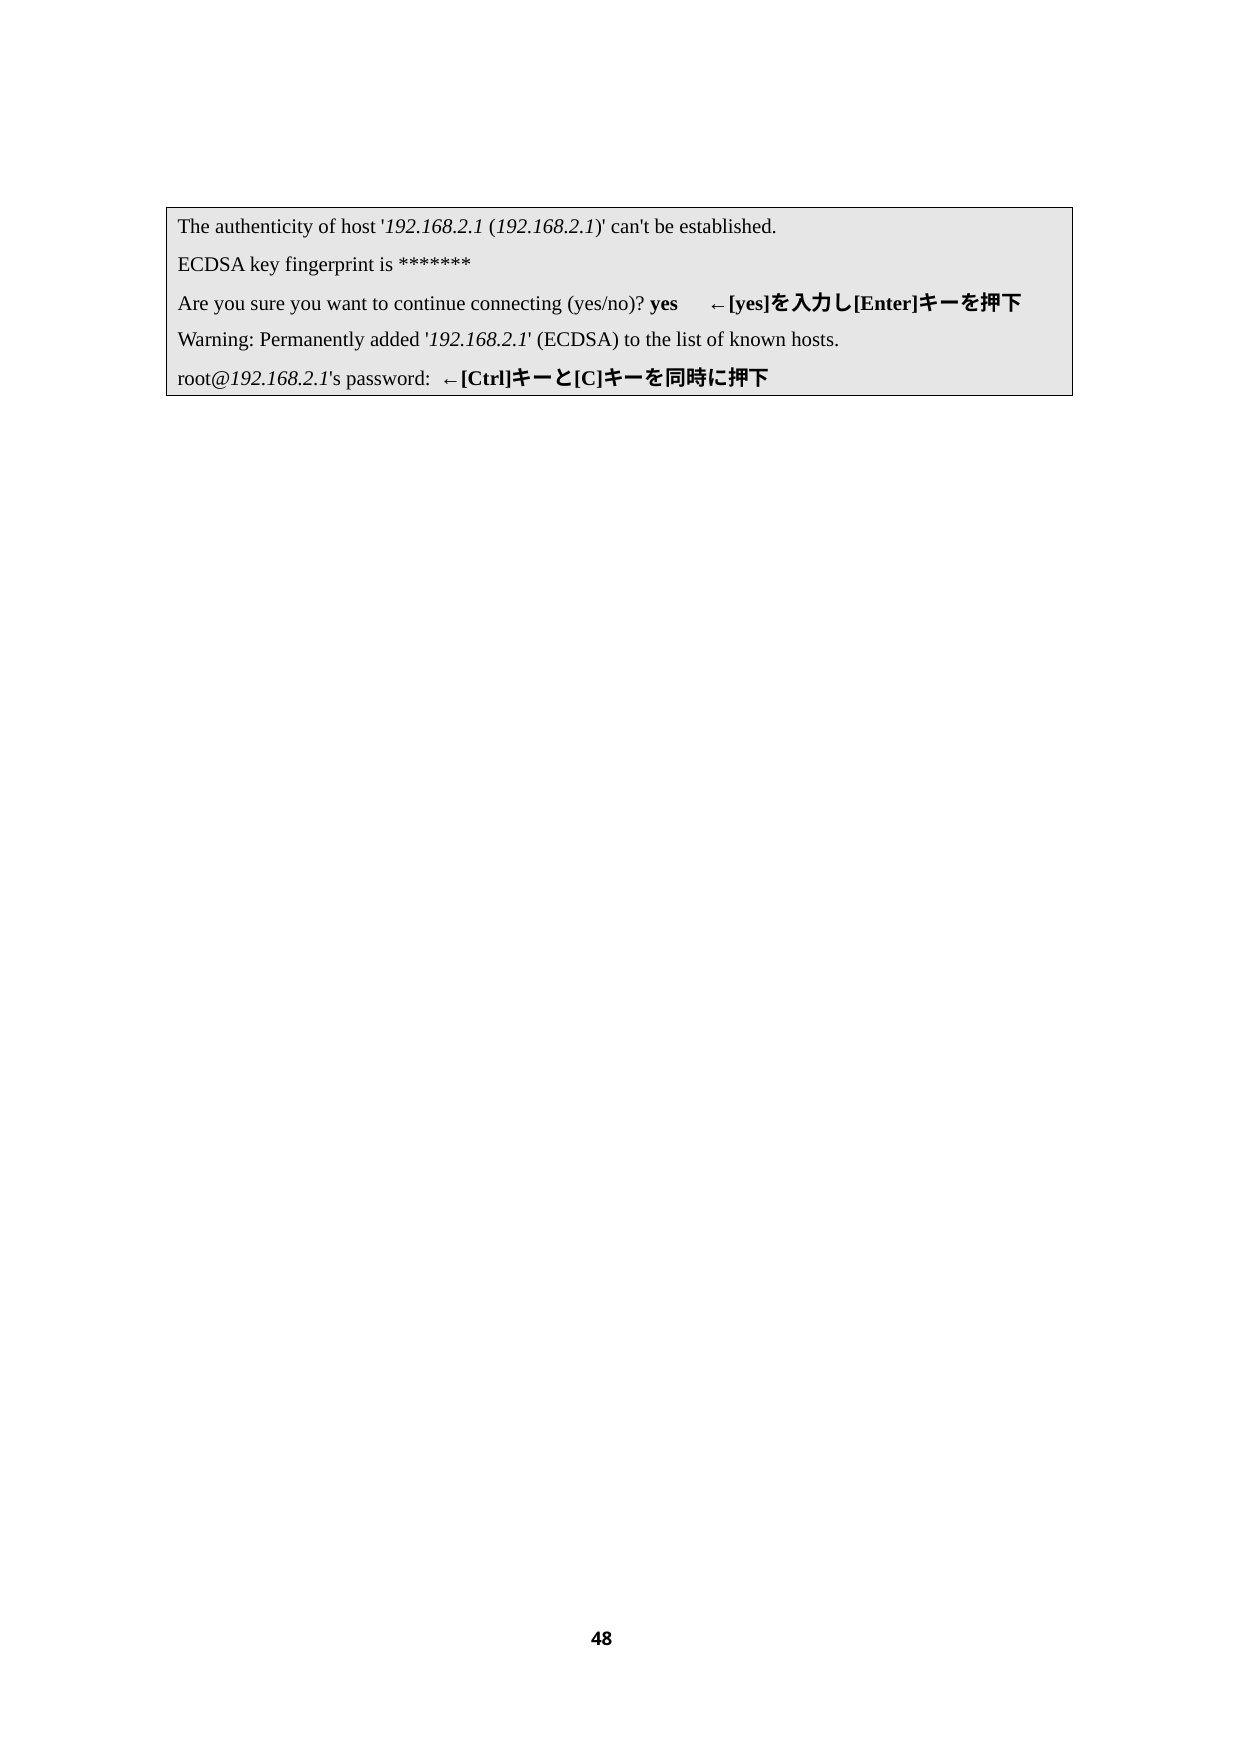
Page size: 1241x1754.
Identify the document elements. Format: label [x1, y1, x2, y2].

table_header [167, 208, 1072, 395]
